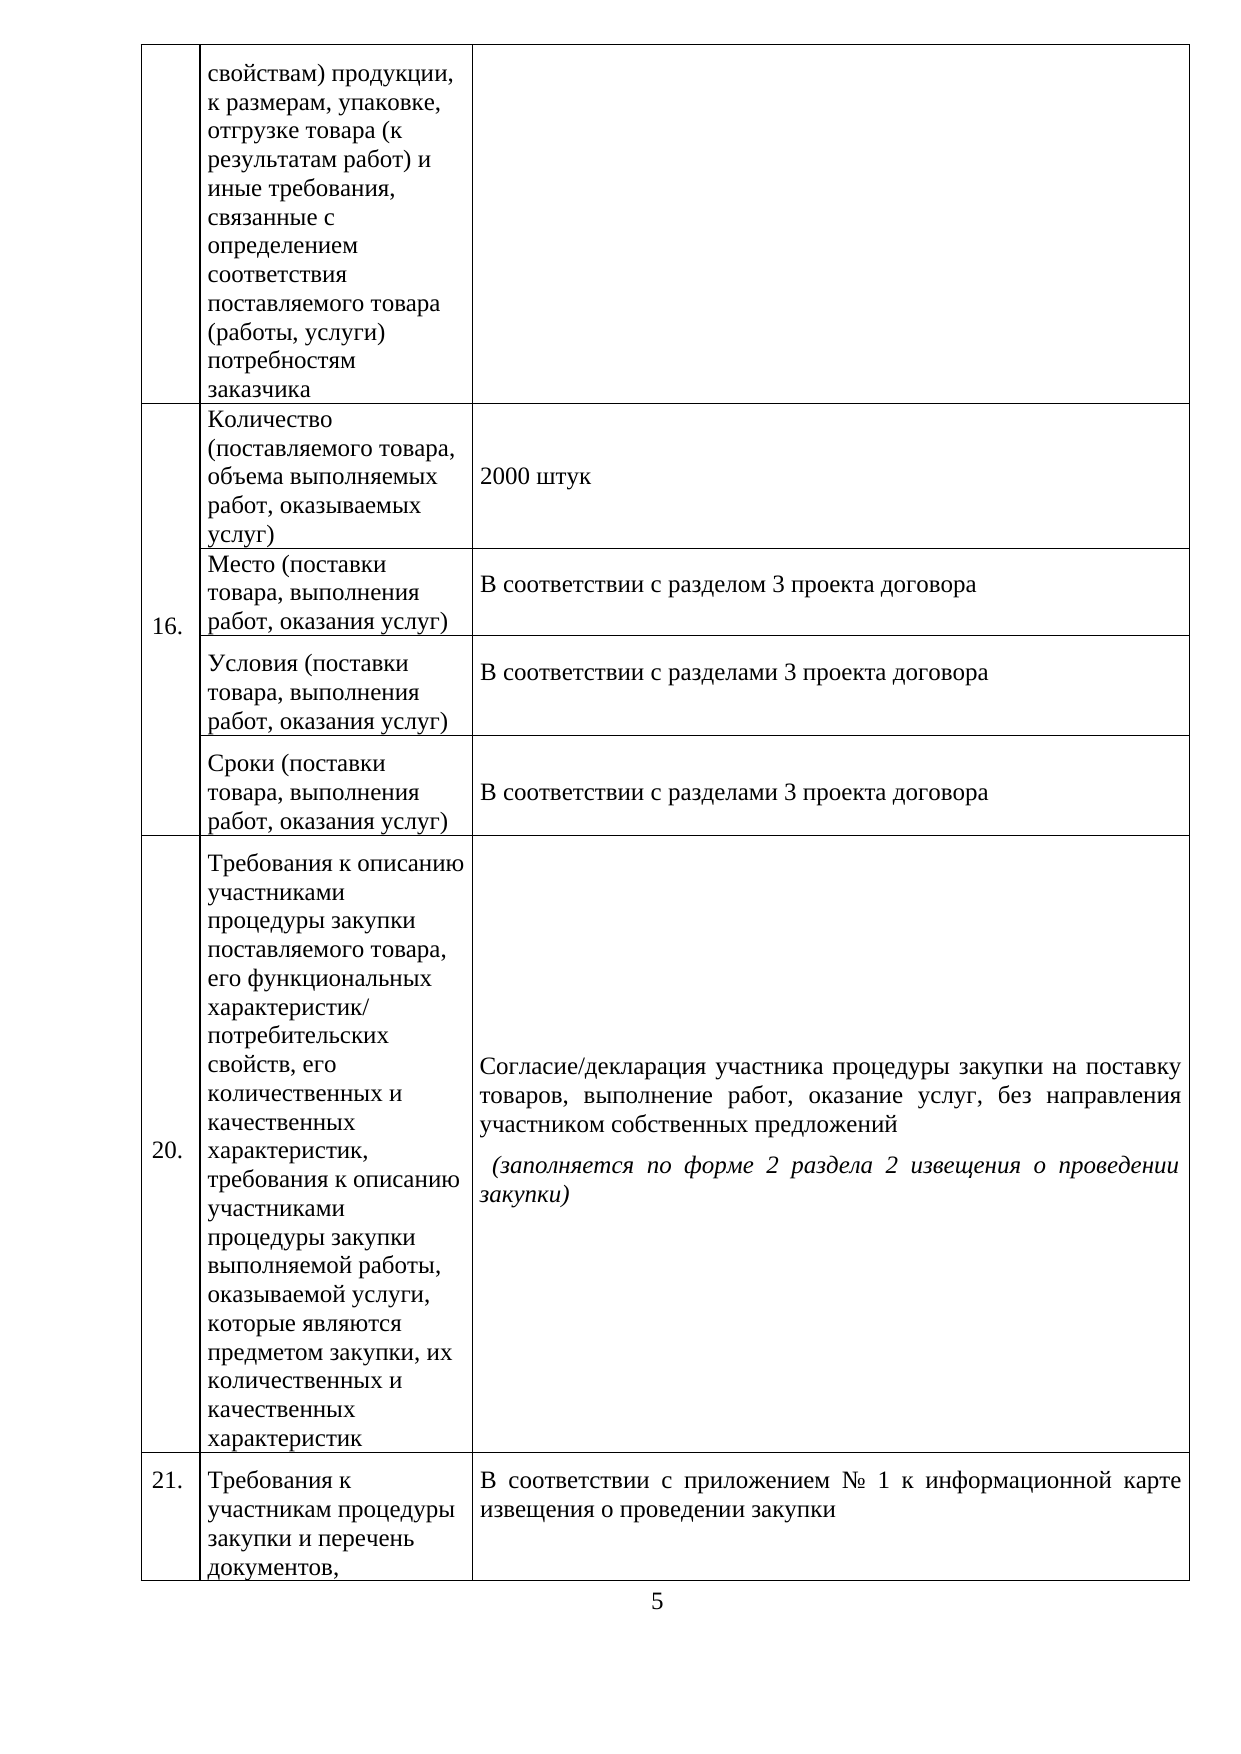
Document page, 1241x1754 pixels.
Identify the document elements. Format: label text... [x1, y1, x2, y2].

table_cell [473, 45, 1189, 403]
table_cell 2000 штук [473, 404, 1189, 548]
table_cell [201, 45, 472, 403]
table_cell [142, 836, 199, 1452]
table_cell Требования к описанию участниками процедуры закупки поставляемого товара, его функциональных характеристик/ потребительских свойств, его количественных и качественных характеристик, требования к описанию участниками процедуры закупки выполняемой работы, оказываемой услуги, которые являются предметом закупки, их количественных и качественных характеристик [201, 836, 472, 1452]
table_cell Условия (поставки товара, выполнения работ, оказания услуг) [201, 636, 472, 735]
table_cell [142, 1453, 199, 1580]
table_cell [142, 45, 199, 403]
table_cell Количество (поставляемого товара, объема выполняемых работ, оказываемых услуг) [201, 404, 472, 548]
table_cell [473, 1453, 1189, 1580]
table_cell В соответствии с разделами 3 проекта договора [473, 736, 1189, 834]
table_cell Сроки (поставки товара, выполнения работ, оказания услуг) [201, 736, 472, 834]
table_cell В соответствии с разделом 3 проекта договора [473, 549, 1189, 635]
table_cell Согласие/декларация участника процедуры закупки на поставку товаров, выполнение работ, оказание услуг, без направления участником собственных предложений (заполняется по форме 2 раздела 2 извещения о проведении закупки) [473, 836, 1189, 1452]
table_cell [142, 404, 199, 834]
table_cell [201, 1453, 472, 1580]
table_cell В соответствии с разделами 3 проекта договора [473, 636, 1189, 735]
table_cell Место (поставки товара, выполнения работ, оказания услуг) [201, 549, 472, 635]
